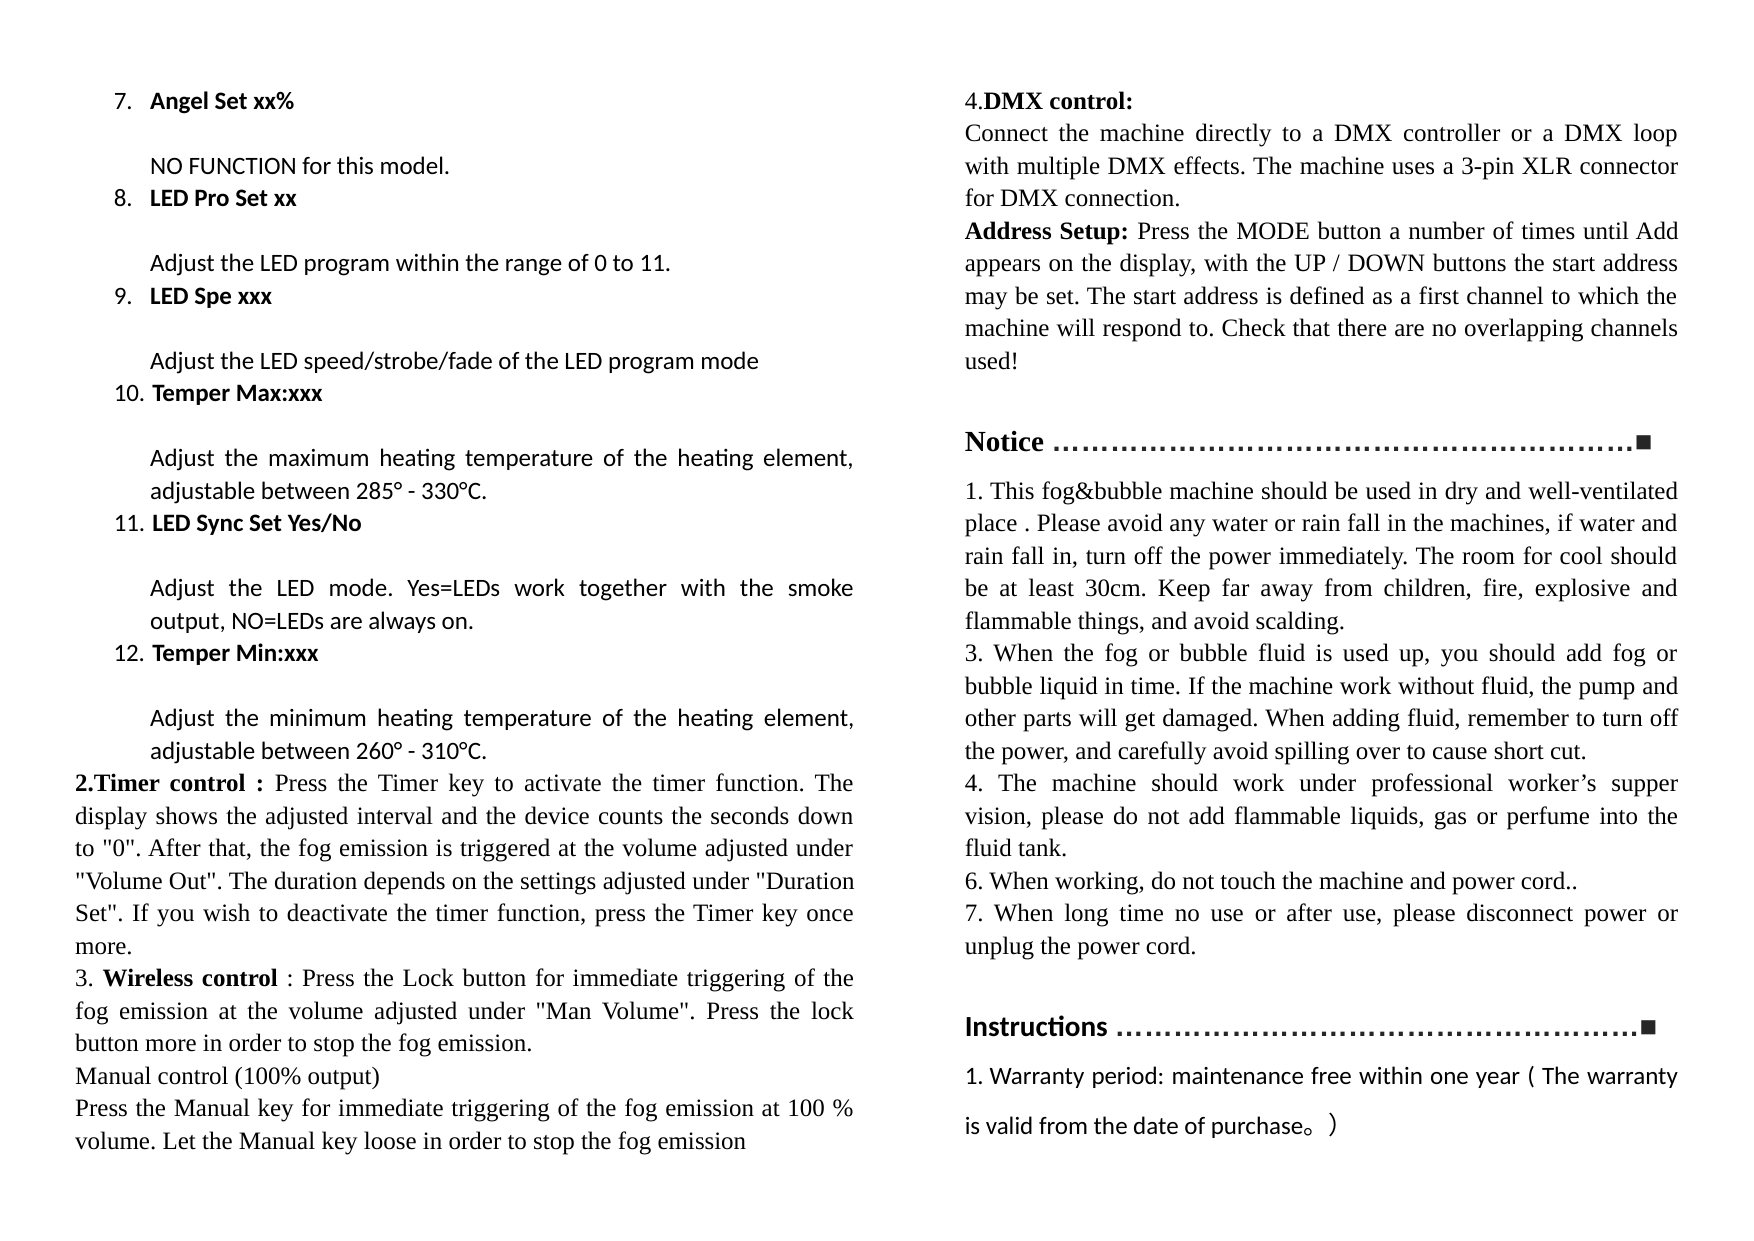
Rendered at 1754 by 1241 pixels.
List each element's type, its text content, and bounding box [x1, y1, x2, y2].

list Angel Set xx% [113, 84, 855, 116]
list Warranty period: maintenance free within one year ( The warranty is valid from the date of purchase。） [964, 1059, 1679, 1156]
list Temper Min:xxx [113, 636, 855, 669]
text Adjust the LED program within the range of 0 to 11. [150, 246, 855, 279]
text Manual control (100% output) [75, 1059, 855, 1091]
list Temper Max:xxx [113, 376, 855, 409]
text Notice ……………………………………………………■ [964, 409, 1679, 474]
text 2.Timer control : Press the Timer key to activate the timer function. The display shows the adjusted interval and the device counts the seconds down to "0". After that, the fog emission is triggered at the volume adjusted under "Volume Out". The duration depends on the settings adjusted under "Duration Set". If you wish to deactivate the timer function, press the Timer key once more. [75, 766, 855, 961]
text Instructions ………………………………………………■ [964, 994, 1679, 1059]
text 7. When long time no use or after use, please disconnect power or unplug the power cord. [964, 896, 1679, 961]
list LED Spe xxx [113, 279, 855, 311]
text 3. When the fog or bubble fluid is used up, you should add fog or bubble liquid in time. If the machine work without fluid, the pump and other parts will get damaged. When adding fluid, remember to turn off the power, and carefully avoid spilling over to cause short cut. [964, 636, 1679, 766]
list LED Pro Set xx [113, 181, 855, 214]
text Connect the machine directly to a DMX controller or a DMX loop with multiple DMX effects. The machine uses a 3-pin XLR connector for DMX connection. [964, 116, 1679, 214]
text 4. The machine should work under professional worker’s supper vision, please do not add flammable liquids, gas or perfume into the fluid tank. [964, 766, 1679, 864]
text 4.DMX control: [964, 84, 1679, 116]
text 6. When working, do not touch the machine and power cord.. [964, 864, 1679, 896]
text 3. Wireless control : Press the Lock button for immediate triggering of the fog emission at the volume adjusted under "Man Volume". Press the lock button more in order to stop the fog emission. [75, 961, 855, 1059]
text Address Setup: Press the MODE button a number of times until Add appears on the display, with the UP / DOWN buttons the start address may be set. The start address is defined as a first channel to which the machine will respond to. Check that there are no overlapping channels used! [964, 214, 1679, 376]
text Press the Manual key for immediate triggering of the fog emission at 100 % volume. Let the Manual key loose in order to stop the fog emission [75, 1091, 855, 1156]
text 1. This fog&bubble machine should be used in dry and well-ventilated place . Please avoid any water or rain fall in the machines, if water and rain fall in, turn off the power immediately. The room for cool should be at least 30cm. Keep far away from children, fire, explosive and flammable things, and avoid scalding. [964, 474, 1679, 636]
text Adjust the LED speed/strobe/fade of the LED program mode [150, 344, 855, 376]
text Adjust the LED mode. Yes=LEDs work together with the smoke output, NO=LEDs are always on. [150, 571, 855, 636]
text Adjust the minimum heating temperature of the heating element, adjustable between 260° - 310°C. [150, 701, 855, 766]
list LED Sync Set Yes/No [113, 506, 855, 539]
text NO FUNCTION for this model. [150, 149, 855, 181]
text Adjust the maximum heating temperature of the heating element, adjustable between 285° - 330°C. [150, 441, 855, 506]
